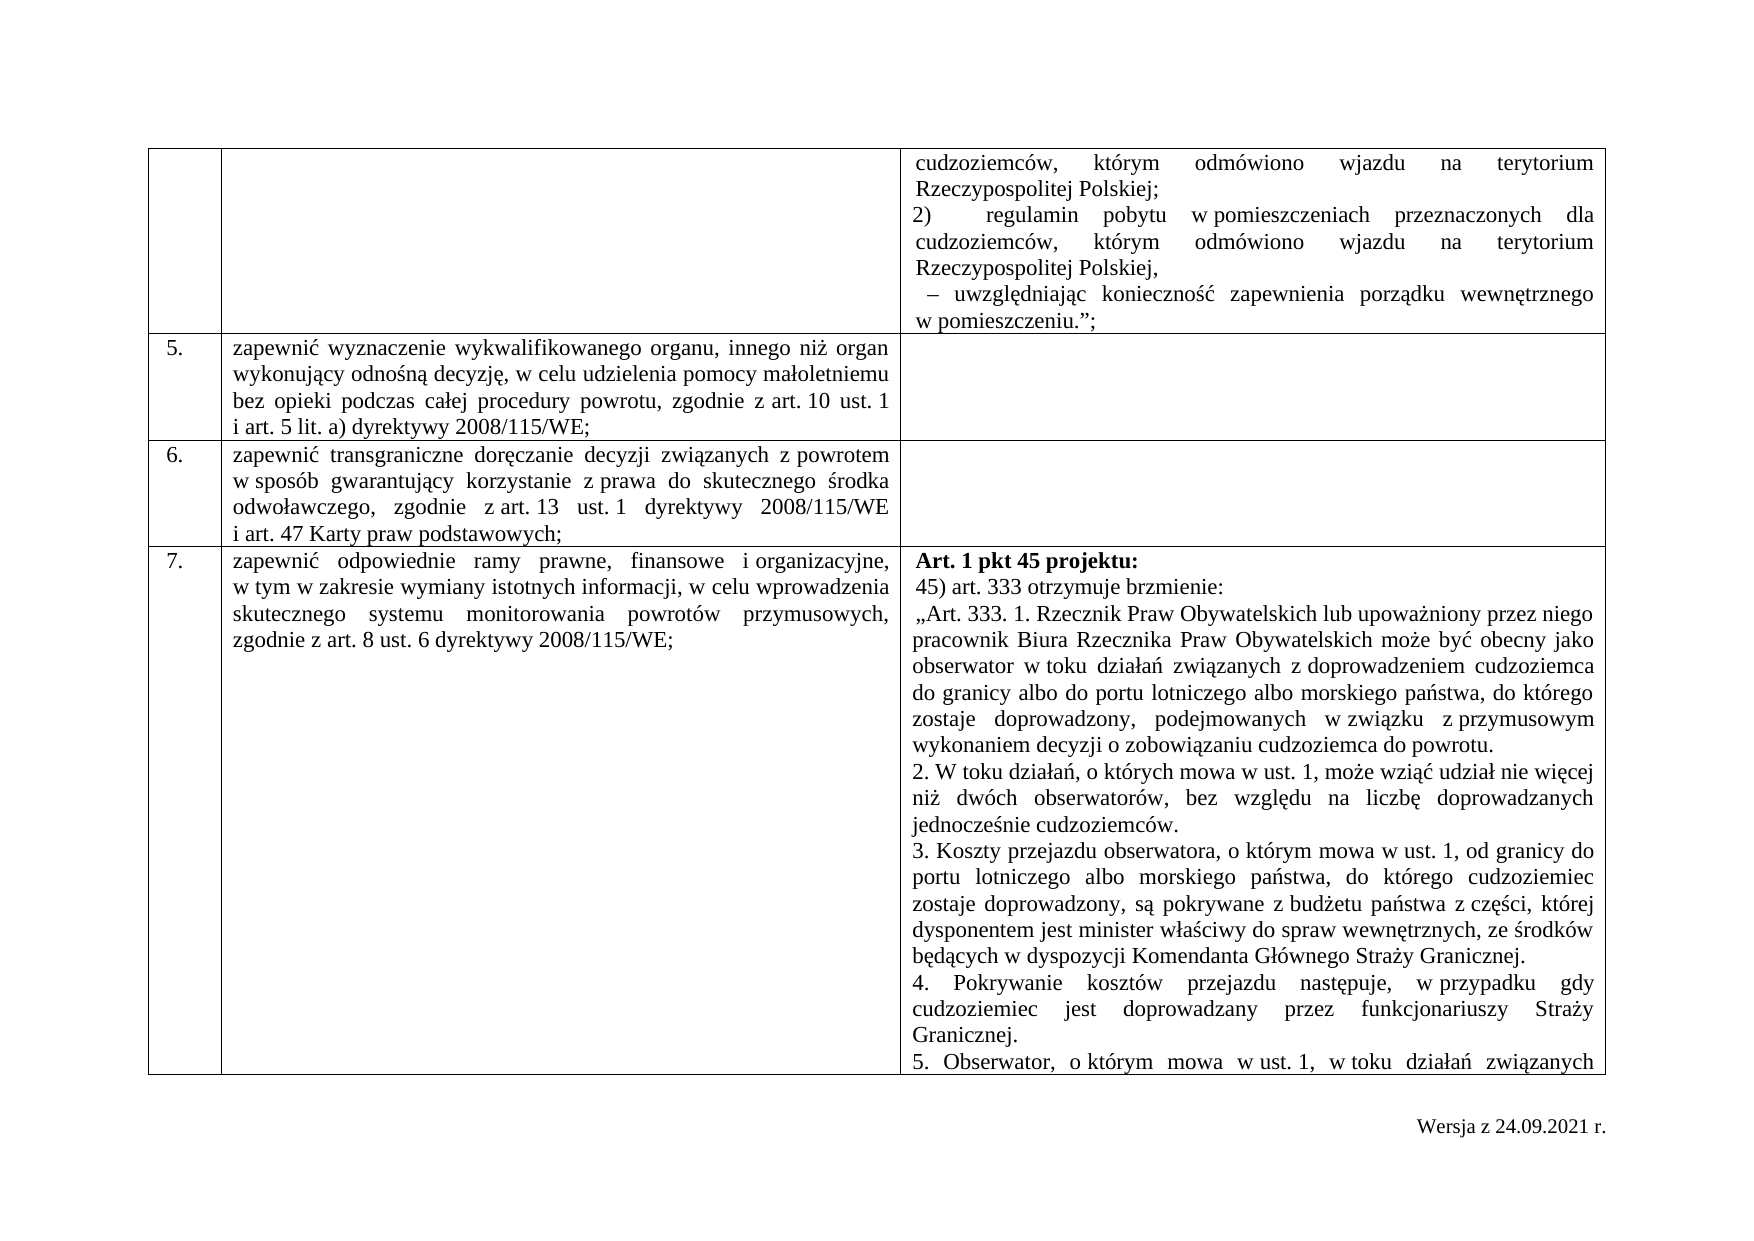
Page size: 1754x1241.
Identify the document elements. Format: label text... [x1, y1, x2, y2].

table_cell [901, 334, 1605, 439]
table_cell zapewnić wyznaczenie wykwalifikowanego organu, innego niż organ wykonujący odnośną decyzję, w celu udzielenia pomocy małoletniemu bez opieki podczas całej procedury powrotu, zgodnie z art. 10 ust. 1 i art. 5 lit. a) dyrektywy 2008/115/WE; [222, 334, 900, 439]
table_cell [149, 149, 221, 333]
table_cell [149, 547, 221, 1074]
table_cell [149, 441, 221, 546]
table_cell zapewnić transgraniczne doręczanie decyzji związanych z powrotem w sposób gwarantujący korzystanie z prawa do skutecznego środka odwoławczego, zgodnie z art. 13 ust. 1 dyrektywy 2008/115/WE i art. 47 Karty praw podstawowych; [222, 441, 900, 546]
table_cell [222, 547, 900, 1074]
table_cell [149, 334, 221, 439]
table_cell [901, 547, 1605, 1074]
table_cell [901, 149, 1605, 333]
table_cell [901, 441, 1605, 546]
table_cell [222, 149, 900, 333]
